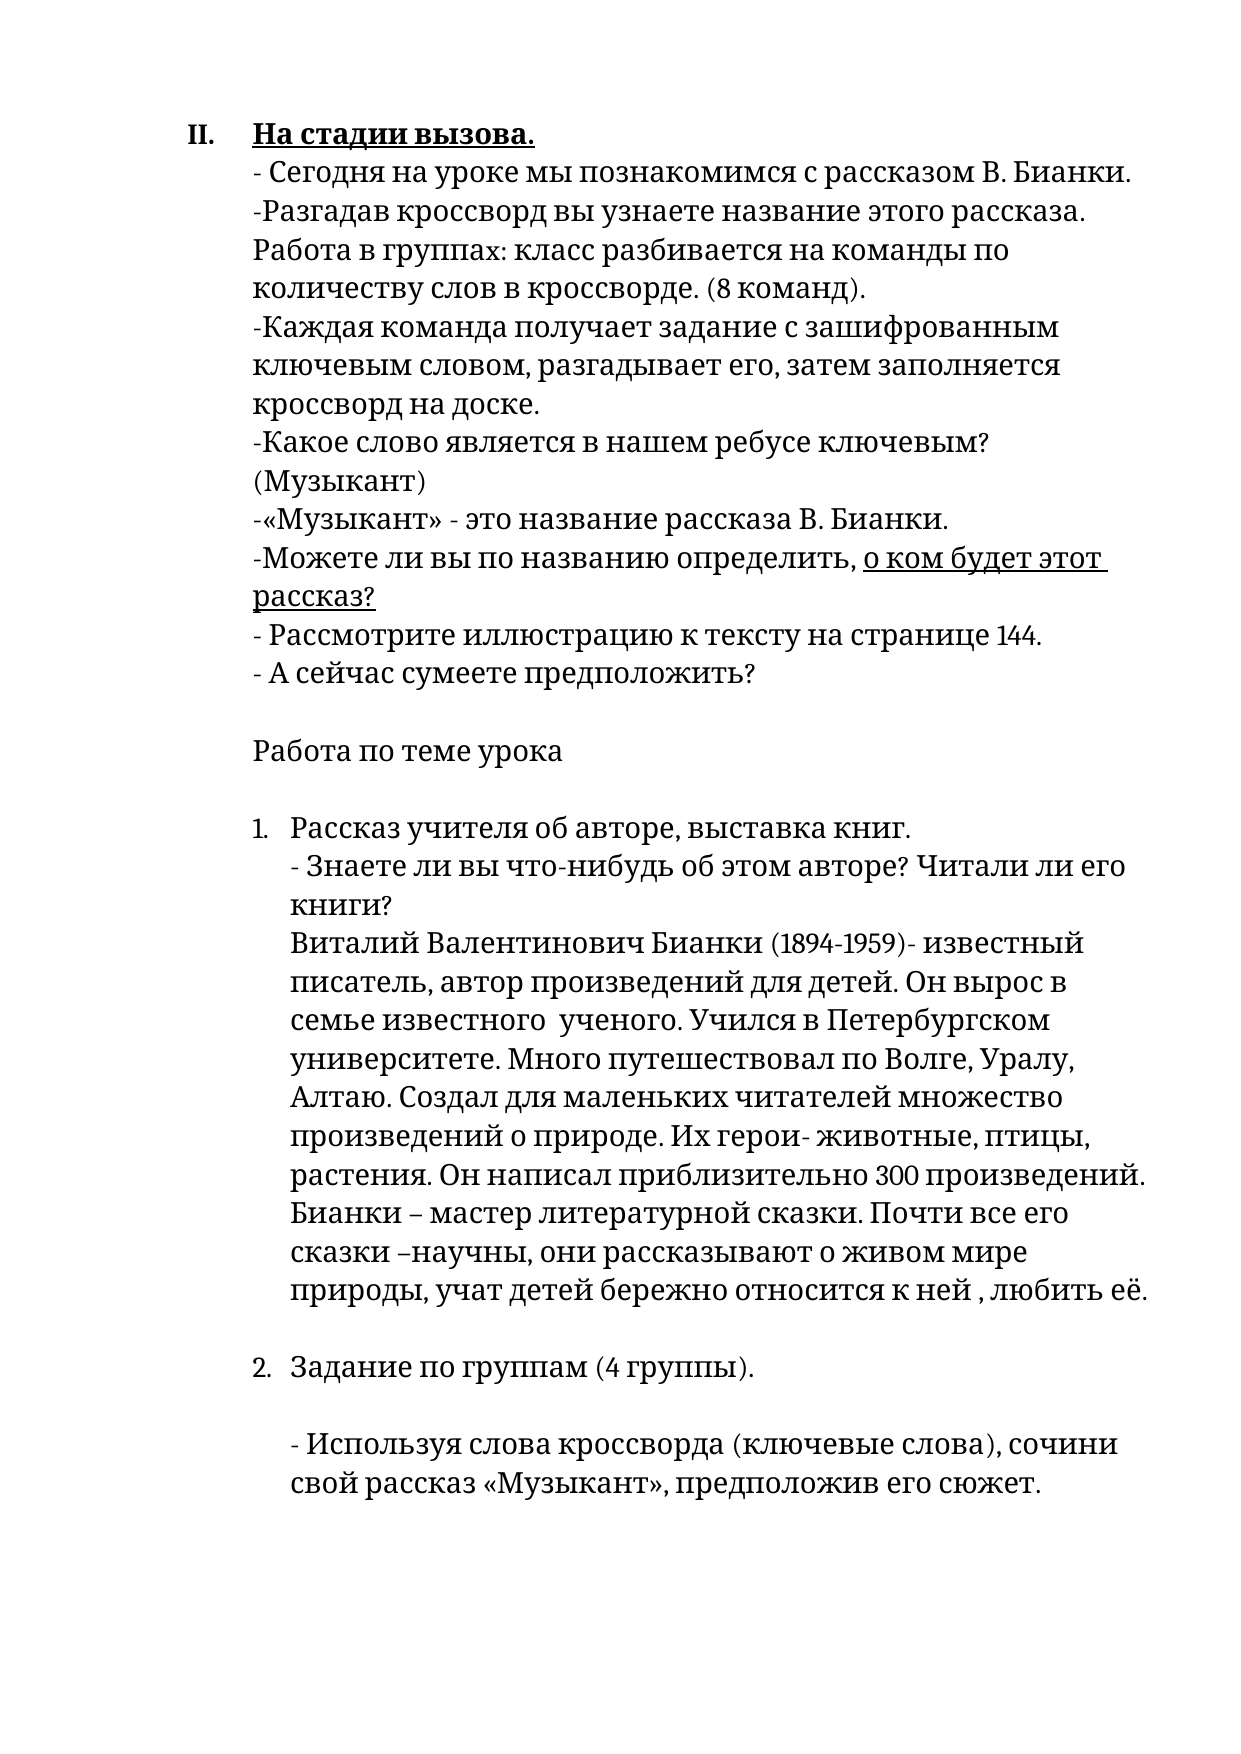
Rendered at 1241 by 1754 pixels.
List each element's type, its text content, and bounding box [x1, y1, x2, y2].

text - А сейчас сумеете предположить? [252, 658, 1152, 691]
text - Используя слова кроссворда (ключевые слова), сочини свой рассказ «Музыкант», предположив его сюжет. [290, 1428, 1152, 1501]
text -Разгадав кроссворд вы узнаете название этого рассказа. [252, 195, 1152, 229]
text Работа в группаx: класс разбивается на команды по количеству слов в кроссворде. (8 команд). [252, 234, 1152, 306]
text -Какое слово является в нашем ребусе ключевым?(Музыкант) [252, 426, 1152, 498]
text Работа по теме урока [252, 735, 1152, 768]
list На стадии вызова. [215, 118, 1152, 152]
text - Знаете ли вы что-нибудь об этом авторе? Читали ли его книги? [290, 850, 1152, 922]
list Задание по группам (4 группы). [252, 1351, 1152, 1385]
text -Можете ли вы по названию определить, о ком будет этот рассказ? [252, 542, 1152, 614]
text -Каждая команда получает задание с зашифрованным ключевым словом, разгадывает его, затем заполняется кроссворд на доске. [252, 311, 1152, 421]
text - Рассмотрите иллюстрацию к тексту на странице 144. [252, 619, 1152, 653]
text - Сегодня на уроке мы познакомимся с рассказом В. Бианки. [252, 157, 1152, 190]
list Рассказ учителя об авторе, выставка книг. [252, 812, 1152, 845]
text -«Музыкант» - это название рассказа В. Бианки. [252, 503, 1152, 537]
text Виталий Валентинович Бианки (1894-1959)- известный писатель, автор произведений для детей. Он вырос в семье известного ученого. Учился в Петербургском университете. Много путешествовал по Волге, Уралу, Алтаю. Создал для маленьких читателей множество произведений о природе. Их герои- животные, птицы, растения. Он написал приблизительно 300 произведений. Бианки – мастер литературной сказки. Почти все его сказки –научны, они рассказывают о живом мире природы, учат детей бережно относится к ней , любить её. [290, 927, 1152, 1308]
